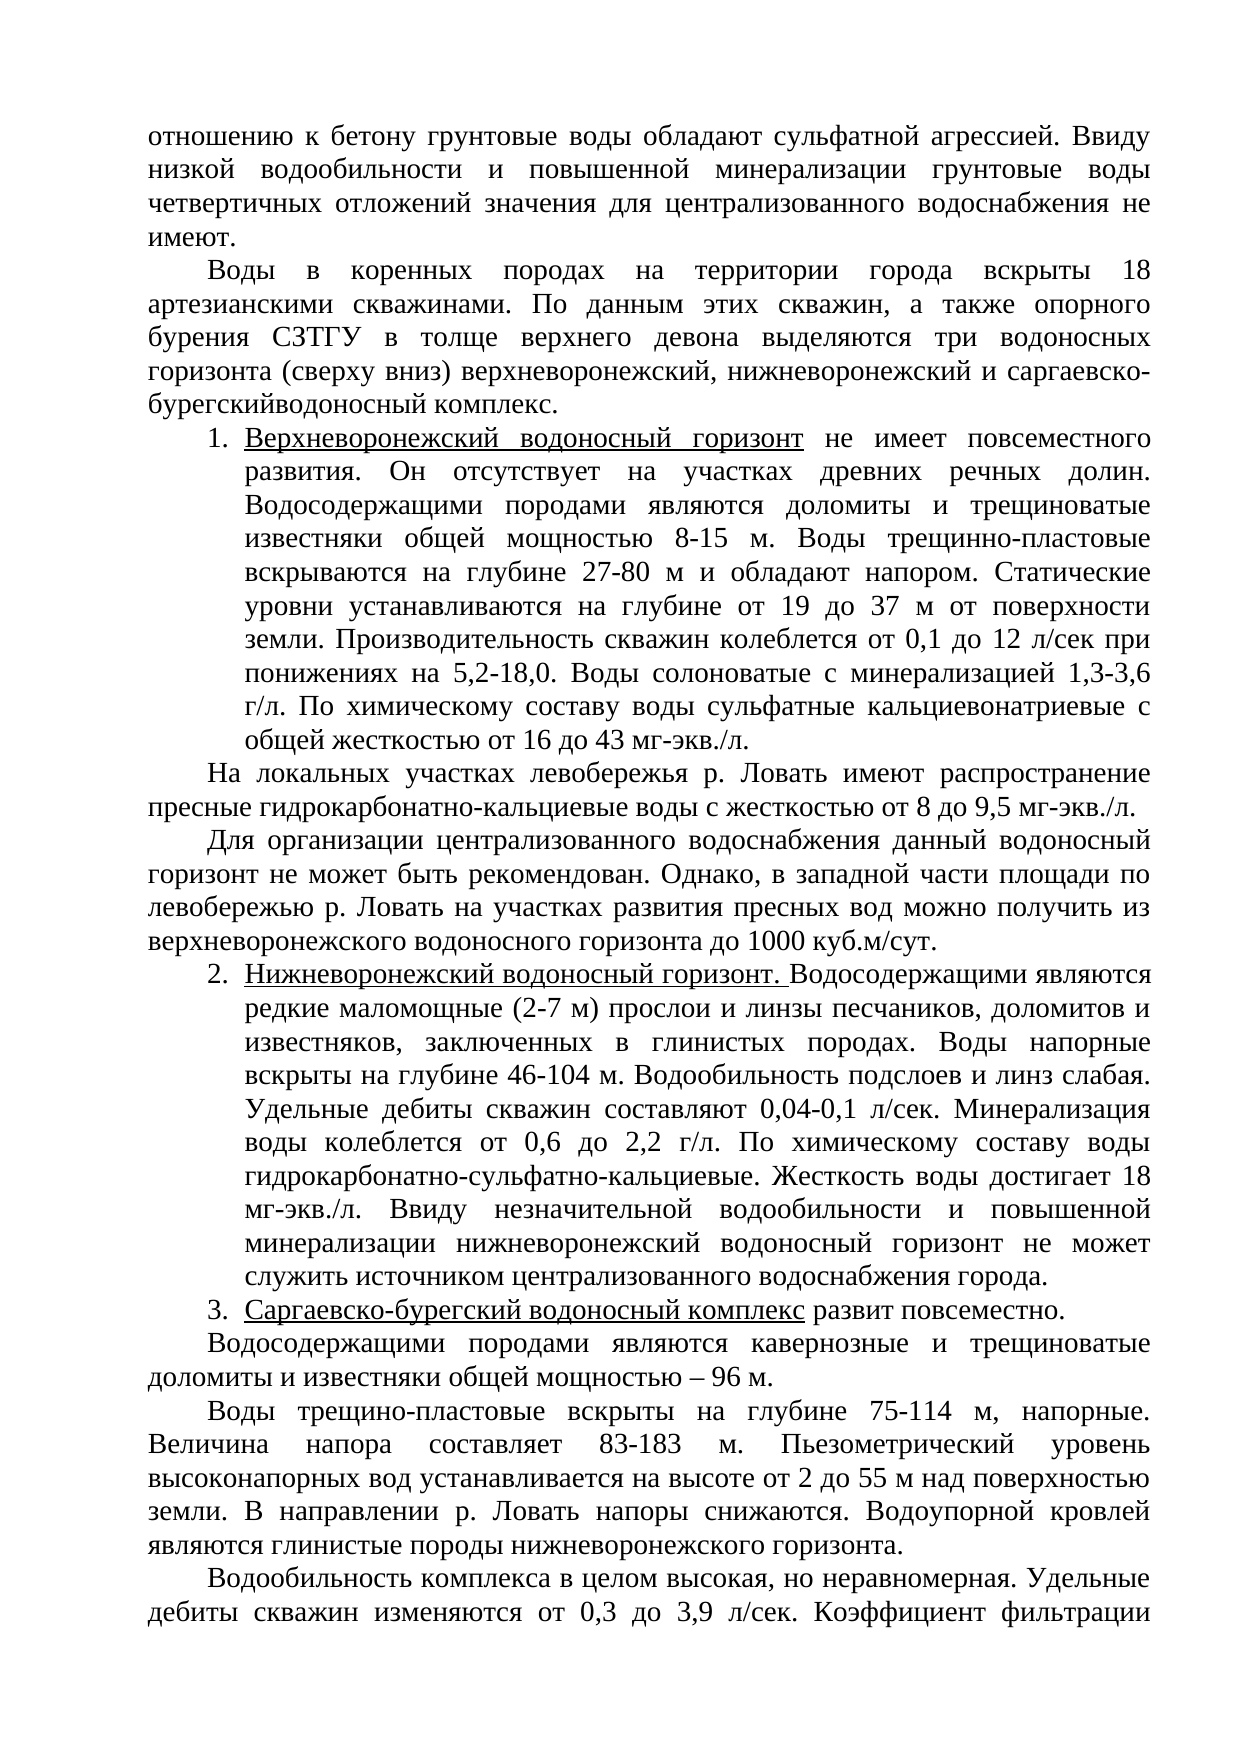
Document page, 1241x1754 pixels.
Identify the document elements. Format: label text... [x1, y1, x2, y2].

text Для организации централизованного водоснабжения данный водоносный горизонт не может быть рекомендован. Однако, в западной части площади по левобережью р. Ловать на участках развития пресных вод можно получить из верхневоронежского водоносного горизонта до 1000 куб.м/сут. [148, 822, 1152, 957]
list Саргаевско-бурегский водоносный комплекс развит повсеместно. [207, 1292, 1152, 1326]
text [148, 1560, 1152, 1627]
text На локальных участках левобережья р. Ловать имеют распространение пресные гидрокарбонатно-кальциевые воды с жесткостью от 8 до 9,5 мг-экв./л. [148, 755, 1152, 822]
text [148, 118, 1152, 252]
text Воды в коренных породах на территории города вскрыты 18 артезианскими скважинами. По данным этих скважин, а также опорного бурения СЗТГУ в толще верхнего девона выделяются три водоносных горизонта (сверху вниз) верхневоронежский, нижневоронежский и саргаевско-бурегскийводоносный комплекс. [148, 252, 1152, 420]
text Воды трещино-пластовые вскрыты на глубине 75-114 м, напорные. Величина напора составляет 83-183 м. Пьезометрический уровень высоконапорных вод устанавливается на высоте от 2 до 55 м над поверхностью земли. В направлении р. Ловать напоры снижаются. Водоупорной кровлей являются глинистые породы нижневоронежского горизонта. [148, 1393, 1152, 1560]
list Нижневоронежский водоносный горизонт. Водосодержащими являются редкие маломощные (2-7 м) прослои и линзы песчаников, доломитов и известняков, заключенных в глинистых породах. Воды напорные вскрыты на глубине 46-104 м. Водообильность подслоев и линз слабая. Удельные дебиты скважин составляют 0,04-0,1 л/сек. Минерализация воды колеблется от 0,6 до 2,2 г/л. По химическому составу воды гидрокарбонатно-сульфатно-кальциевые. Жесткость воды достигает 18 мг-экв./л. Ввиду незначительной водообильности и повышенной минерализации нижневоронежский водоносный горизонт не может служить источником централизованного водоснабжения города. [207, 957, 1152, 1292]
list Верхневоронежский водоносный горизонт не имеет повсеместного развития. Он отсутствует на участках древних речных долин. Водосодержащими породами являются доломиты и трещиноватые известняки общей мощностью 8-15 м. Воды трещинно-пластовые вскрываются на глубине 27-80 м и обладают напором. Статические уровни устанавливаются на глубине от 19 до 37 м от поверхности земли. Производительность скважин колеблется от 0,1 до 12 л/сек при понижениях на 5,2-18,0. Воды солоноватые с минерализацией 1,3-3,6 г/л. По химическому составу воды сульфатные кальциевонатриевые с общей жесткостью от 16 до 43 мг-экв./л. [207, 420, 1152, 755]
text Водосодержащими породами являются кавернозные и трещиноватые доломиты и известняки общей мощностью – 96 м. [148, 1326, 1152, 1393]
